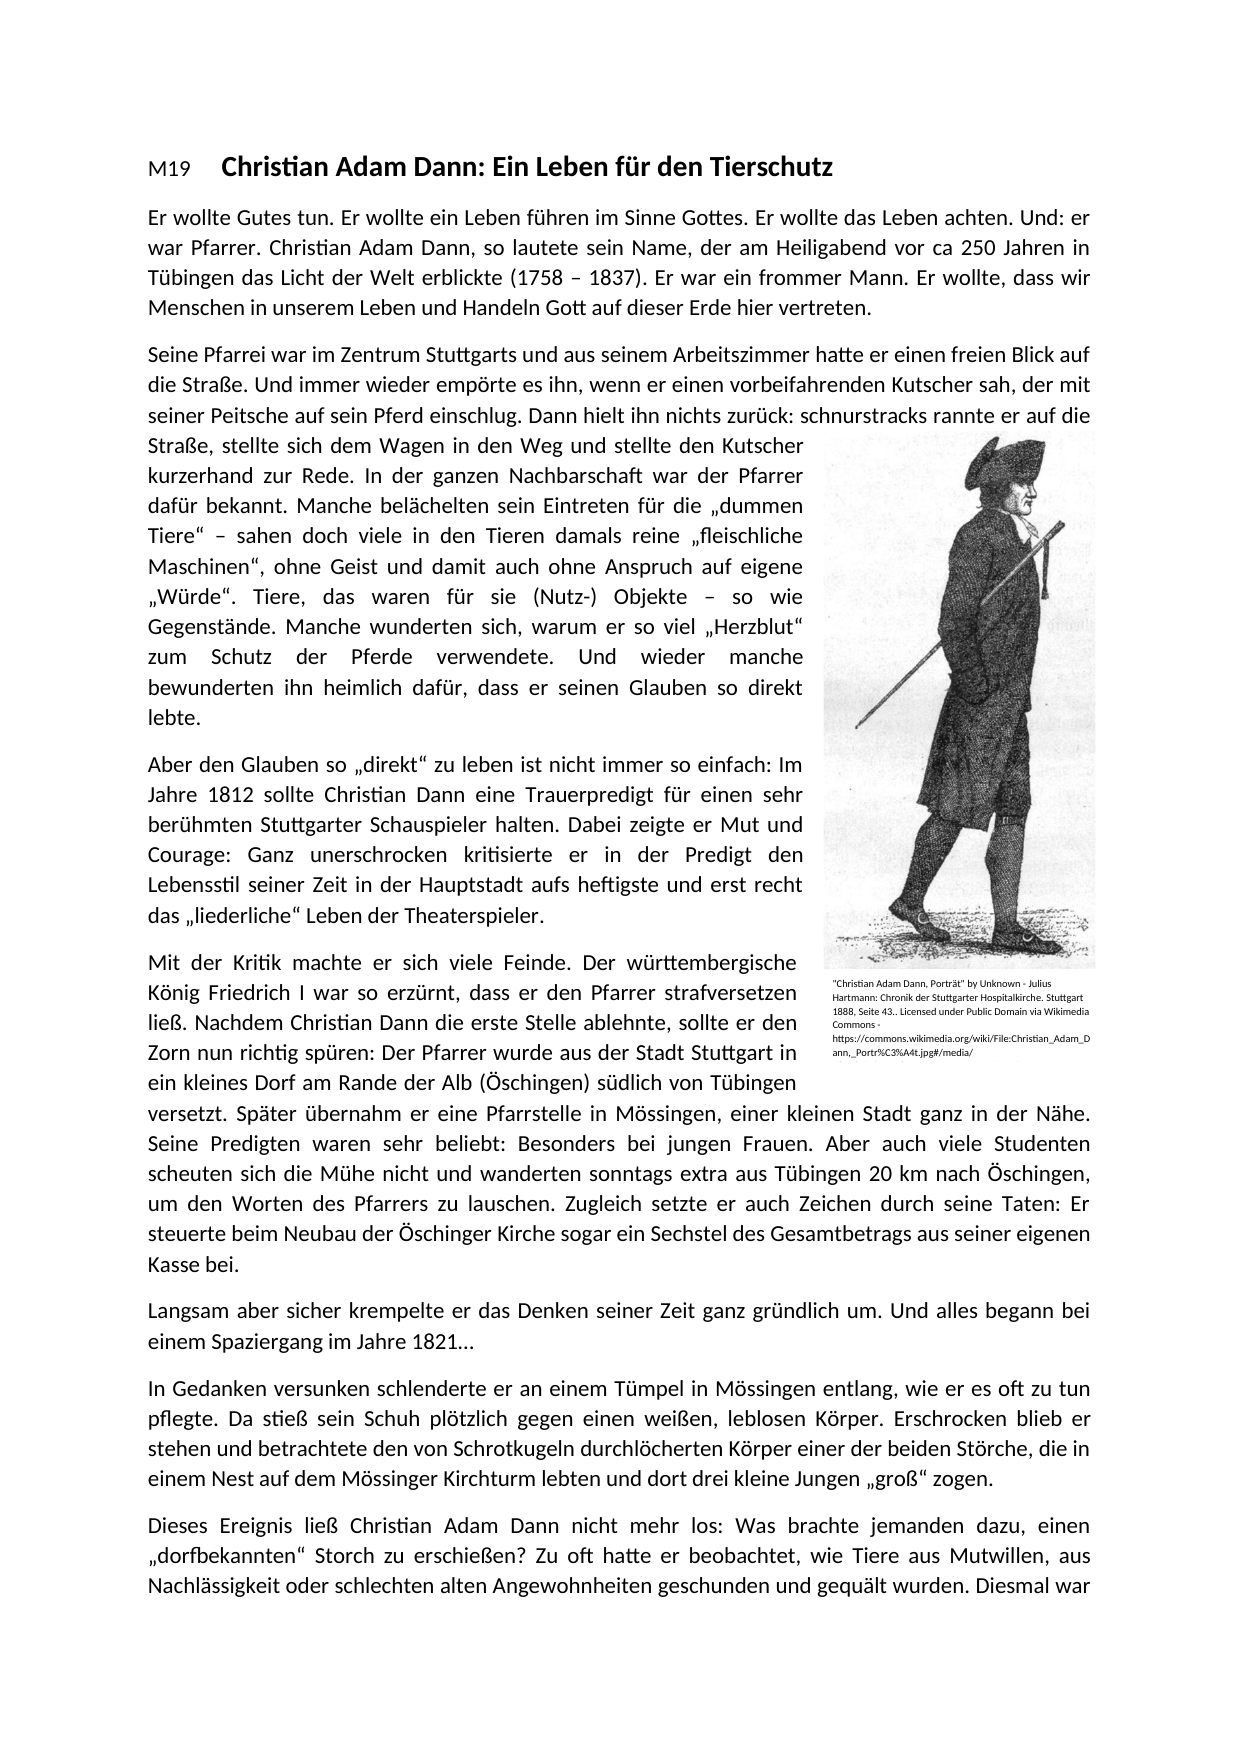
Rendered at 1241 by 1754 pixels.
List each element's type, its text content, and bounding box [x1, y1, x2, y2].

text Aber den Glauben so „direkt“ zu leben ist nicht immer so einfach: Im Jahre 1812 sollte Christian Dann eine Trauerpredigt für einen sehr berühmten Stuttgarter Schauspieler halten. Dabei zeigte er Mut und Courage: Ganz unerschrocken kritisierte er in der Predigt den Lebensstil seiner Zeit in der Hauptstadt aufs heftigste und erst recht das „liederliche“ Leben der Theaterspieler. [148, 750, 823, 929]
text Seine Pfarrei war im Zentrum Stuttgarts und aus seinem Arbeitszimmer hatte er einen freien Blick auf die Straße. Und immer wieder empörte es ihn, wenn er einen vorbeifahrenden Kutscher sah, der mit seiner Peitsche auf sein Pferd einschlug. Dann hielt ihn nichts zurück: schnurstracks rannte er auf die Straße, stellte sich dem Wagen in den Weg und stellte den Kutscher kurzerhand zur Rede. In der ganzen Nachbarschaft war der Pfarrer dafür bekannt. Manche belächelten sein Eintreten für die „dummen Tiere“ – sahen doch viele in den Tieren damals reine „fleischliche Maschinen“, ohne Geist und damit auch ohne Anspruch auf eigene „Würde“. Tiere, das waren für sie (Nutz-) Objekte – so wie Gegenstände. Manche wunderten sich, warum er so viel „Herzblut“ zum Schutz der Pferde verwendete. Und wieder manche bewunderten ihn heimlich dafür, dass er seinen Glauben so direkt lebte. [148, 340, 1092, 731]
picture [823, 431, 1095, 966]
text Er wollte Gutes tun. Er wollte ein Leben führen im Sinne Gottes. Er wollte das Leben achten. Und: er war Pfarrer. Christian Adam Dann, so lautete sein Name, der am Heiligabend vor ca 250 Jahren in Tübingen das Licht der Welt erblickte (1758 – 1837). Er war ein frommer Mann. Er wollte, dass wir Menschen in unserem Leben und Handeln Gott auf dieser Erde hier vertreten. [148, 203, 1092, 321]
text M19 Christian Adam Dann: Ein Leben für den Tierschutz [148, 148, 1092, 183]
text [148, 1511, 1092, 1599]
text In Gedanken versunken schlenderte er an einem Tümpel in Mössingen entlang, wie er es oft zu tun pflegte. Da stieß sein Schuh plötzlich gegen einen weißen, leblosen Körper. Erschrocken blieb er stehen und betrachtete den von Schrotkugeln durchlöcherten Körper einer der beiden Störche, die in einem Nest auf dem Mössinger Kirchturm lebten und dort drei kleine Jungen „groß“ zogen. [148, 1374, 1092, 1492]
text Mit der Kritik machte er sich viele Feinde. Der württembergische König Friedrich I war so erzürnt, dass er den Pfarrer strafversetzen ließ. Nachdem Christian Dann die erste Stelle ablehnte, sollte er den Zorn nun richtig spüren: Der Pfarrer wurde aus der Stadt Stuttgart in ein kleines Dorf am Rande der Alb (Öschingen) südlich von Tübingen versetzt. Später übernahm er eine Pfarrstelle in Mössingen, einer kleinen Stadt ganz in der Nähe. Seine Predigten waren sehr beliebt: Besonders bei jungen Frauen. Aber auch viele Studenten scheuten sich die Mühe nicht und wanderten sonntags extra aus Tübingen 20 km nach Öschingen, um den Worten des Pfarrers zu lauschen. Zugleich setzte er auch Zeichen durch seine Taten: Er steuerte beim Neubau der Öschinger Kirche sogar ein Sechstel des Gesamtbetrags aus seiner eigenen Kasse bei. [148, 948, 1092, 1278]
text Langsam aber sicher krempelte er das Denken seiner Zeit ganz gründlich um. Und alles begann bei einem Spaziergang im Jahre 1821… [148, 1297, 1092, 1355]
